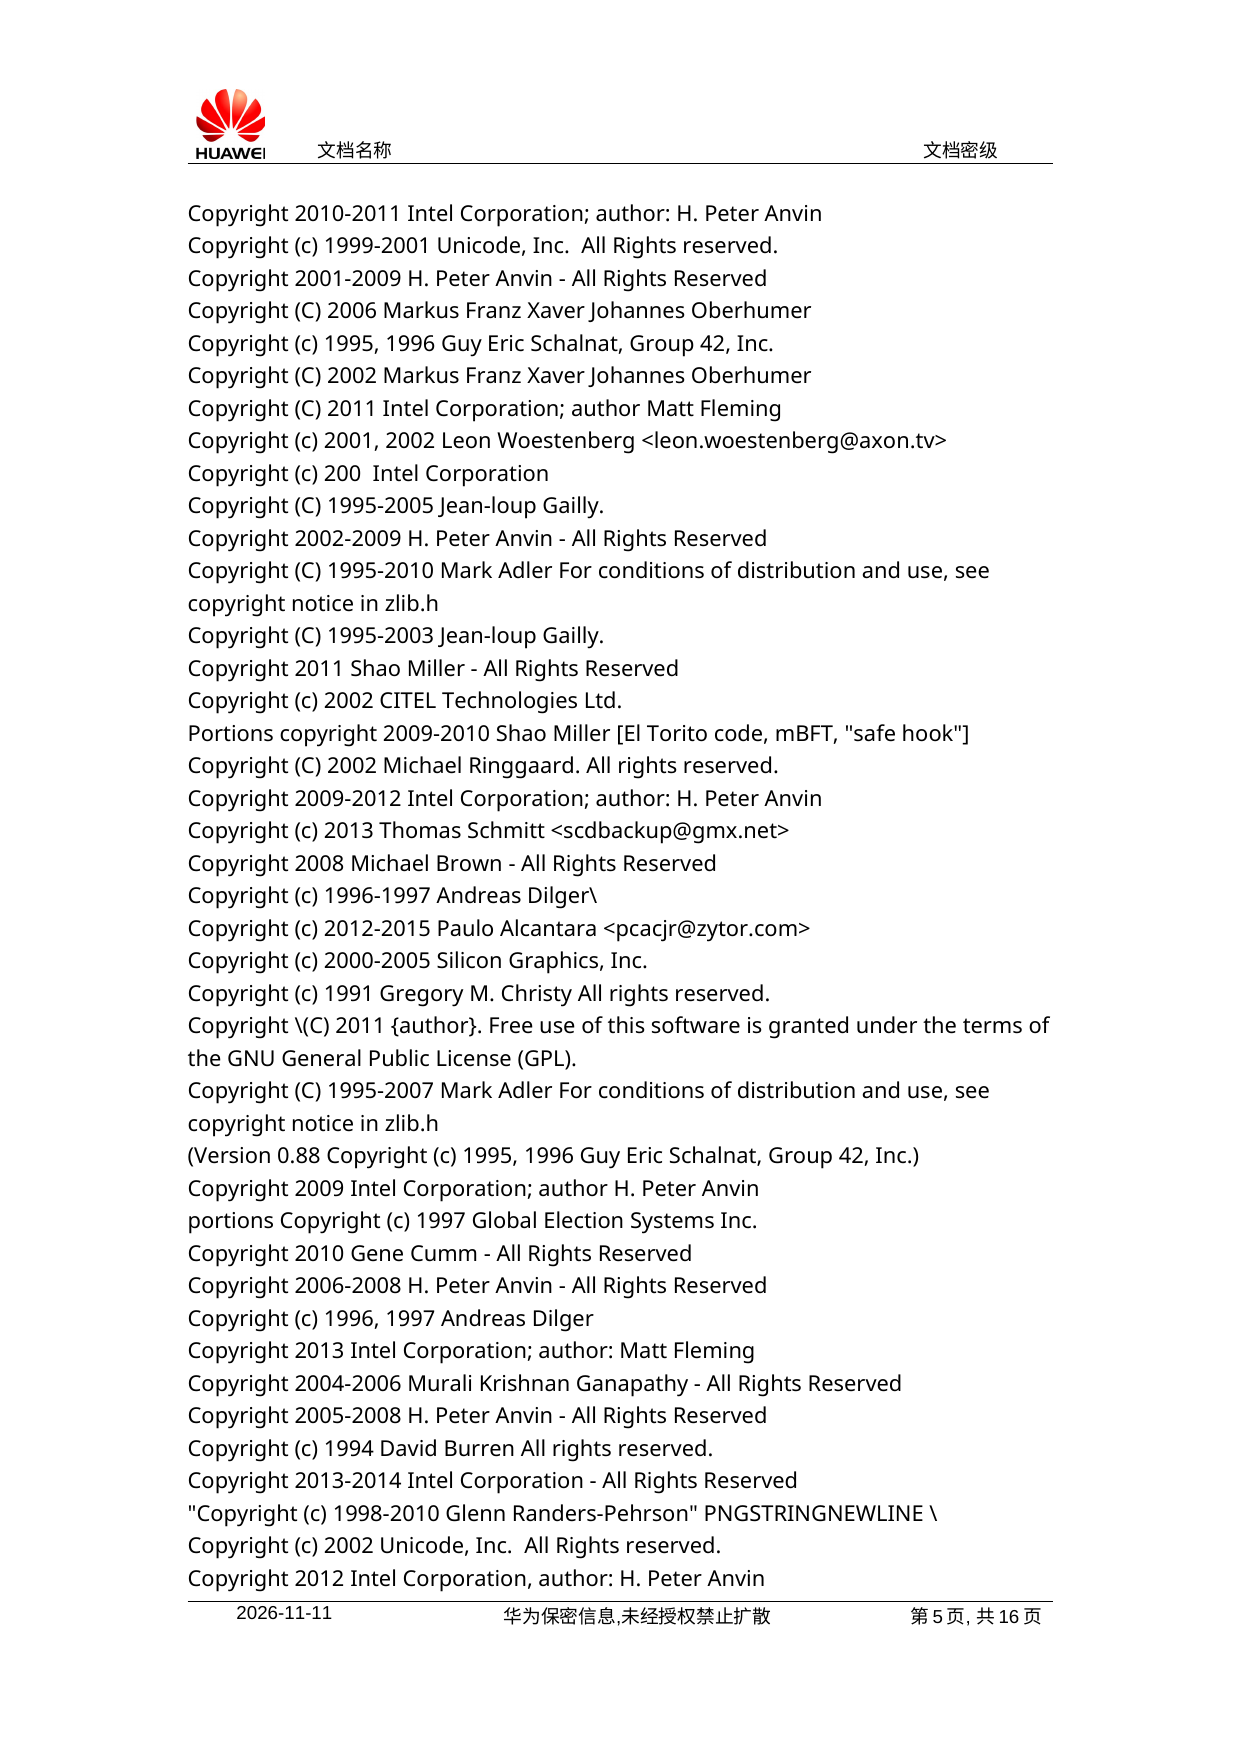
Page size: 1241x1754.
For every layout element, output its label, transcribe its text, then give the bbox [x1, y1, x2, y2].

text Copyright (c) 1994 David Burren All rights reserved. [187, 1431, 1053, 1464]
text Copyright (C) 1995-2007 Mark Adler For conditions of distribution and use, see copyright notice in zlib.h [187, 1074, 1053, 1139]
text Copyright (c) 2002 CITEL Technologies Ltd. [187, 684, 1053, 716]
text Copyright (c) 200 Intel Corporation [187, 456, 1053, 489]
text Copyright 2008 Michael Brown - All Rights Reserved [187, 846, 1053, 879]
text Copyright (C) 2002 Markus Franz Xaver Johannes Oberhumer [187, 359, 1053, 391]
text Copyright (c) 1996, 1997 Andreas Dilger [187, 1301, 1053, 1334]
text Copyright \(C) 2011 {author}. Free use of this software is granted under the terms of the GNU General Public License (GPL). [187, 1009, 1053, 1074]
text Copyright 2009-2012 Intel Corporation; author: H. Peter Anvin [187, 781, 1053, 814]
text Copyright 2011 Shao Miller - All Rights Reserved [187, 651, 1053, 684]
text Copyright (C) 1995-2010 Mark Adler For conditions of distribution and use, see copyright notice in zlib.h [187, 554, 1053, 619]
text Copyright (c) 2002 Unicode, Inc. All Rights reserved. [187, 1529, 1053, 1561]
text Copyright (c) 2000-2005 Silicon Graphics, Inc. [187, 944, 1053, 976]
picture [196, 89, 265, 159]
text Copyright 2013 Intel Corporation; author: Matt Fleming [187, 1334, 1053, 1366]
text Portions copyright 2009-2010 Shao Miller [El Torito code, mBFT, "safe hook"] [187, 716, 1053, 749]
text Copyright 2002-2009 H. Peter Anvin - All Rights Reserved [187, 521, 1053, 554]
text "Copyright (c) 1998-2010 Glenn Randers-Pehrson" PNGSTRINGNEWLINE \ [187, 1496, 1053, 1529]
text Copyright 2001-2009 H. Peter Anvin - All Rights Reserved [187, 261, 1053, 294]
text Copyright (c) 2001, 2002 Leon Woestenberg <leon.woestenberg@axon.tv> [187, 424, 1053, 456]
text Copyright 2013-2014 Intel Corporation - All Rights Reserved [187, 1464, 1053, 1496]
text Copyright 2010-2011 Intel Corporation; author: H. Peter Anvin [187, 196, 1053, 229]
text Copyright 2010 Gene Cumm - All Rights Reserved [187, 1236, 1053, 1269]
text (Version 0.88 Copyright (c) 1995, 1996 Guy Eric Schalnat, Group 42, Inc.) [187, 1139, 1053, 1171]
text Copyright (C) 1995-2003 Jean-loup Gailly. [187, 619, 1053, 651]
text Copyright (C) 2011 Intel Corporation; author Matt Fleming [187, 391, 1053, 424]
text Copyright (c) 1999-2001 Unicode, Inc. All Rights reserved. [187, 229, 1053, 261]
text portions Copyright (c) 1997 Global Election Systems Inc. [187, 1204, 1053, 1236]
text Copyright (c) 1995, 1996 Guy Eric Schalnat, Group 42, Inc. [187, 326, 1053, 359]
text Copyright (c) 2013 Thomas Schmitt <scdbackup@gmx.net> [187, 814, 1053, 846]
text Copyright (C) 2006 Markus Franz Xaver Johannes Oberhumer [187, 294, 1053, 326]
text Copyright (c) 1991 Gregory M. Christy All rights reserved. [187, 976, 1053, 1009]
text Copyright (c) 1996-1997 Andreas Dilger\ [187, 879, 1053, 911]
text Copyright 2009 Intel Corporation; author H. Peter Anvin [187, 1171, 1053, 1204]
text Copyright (C) 1995-2005 Jean-loup Gailly. [187, 489, 1053, 521]
text Copyright 2004-2006 Murali Krishnan Ganapathy - All Rights Reserved [187, 1366, 1053, 1399]
text Copyright 2006-2008 H. Peter Anvin - All Rights Reserved [187, 1269, 1053, 1301]
text Copyright (c) 2012-2015 Paulo Alcantara <pcacjr@zytor.com> [187, 911, 1053, 944]
text Copyright 2005-2008 H. Peter Anvin - All Rights Reserved [187, 1399, 1053, 1431]
text Copyright 2012 Intel Corporation, author: H. Peter Anvin [187, 1561, 1053, 1594]
text Copyright (C) 2002 Michael Ringgaard. All rights reserved. [187, 749, 1053, 781]
